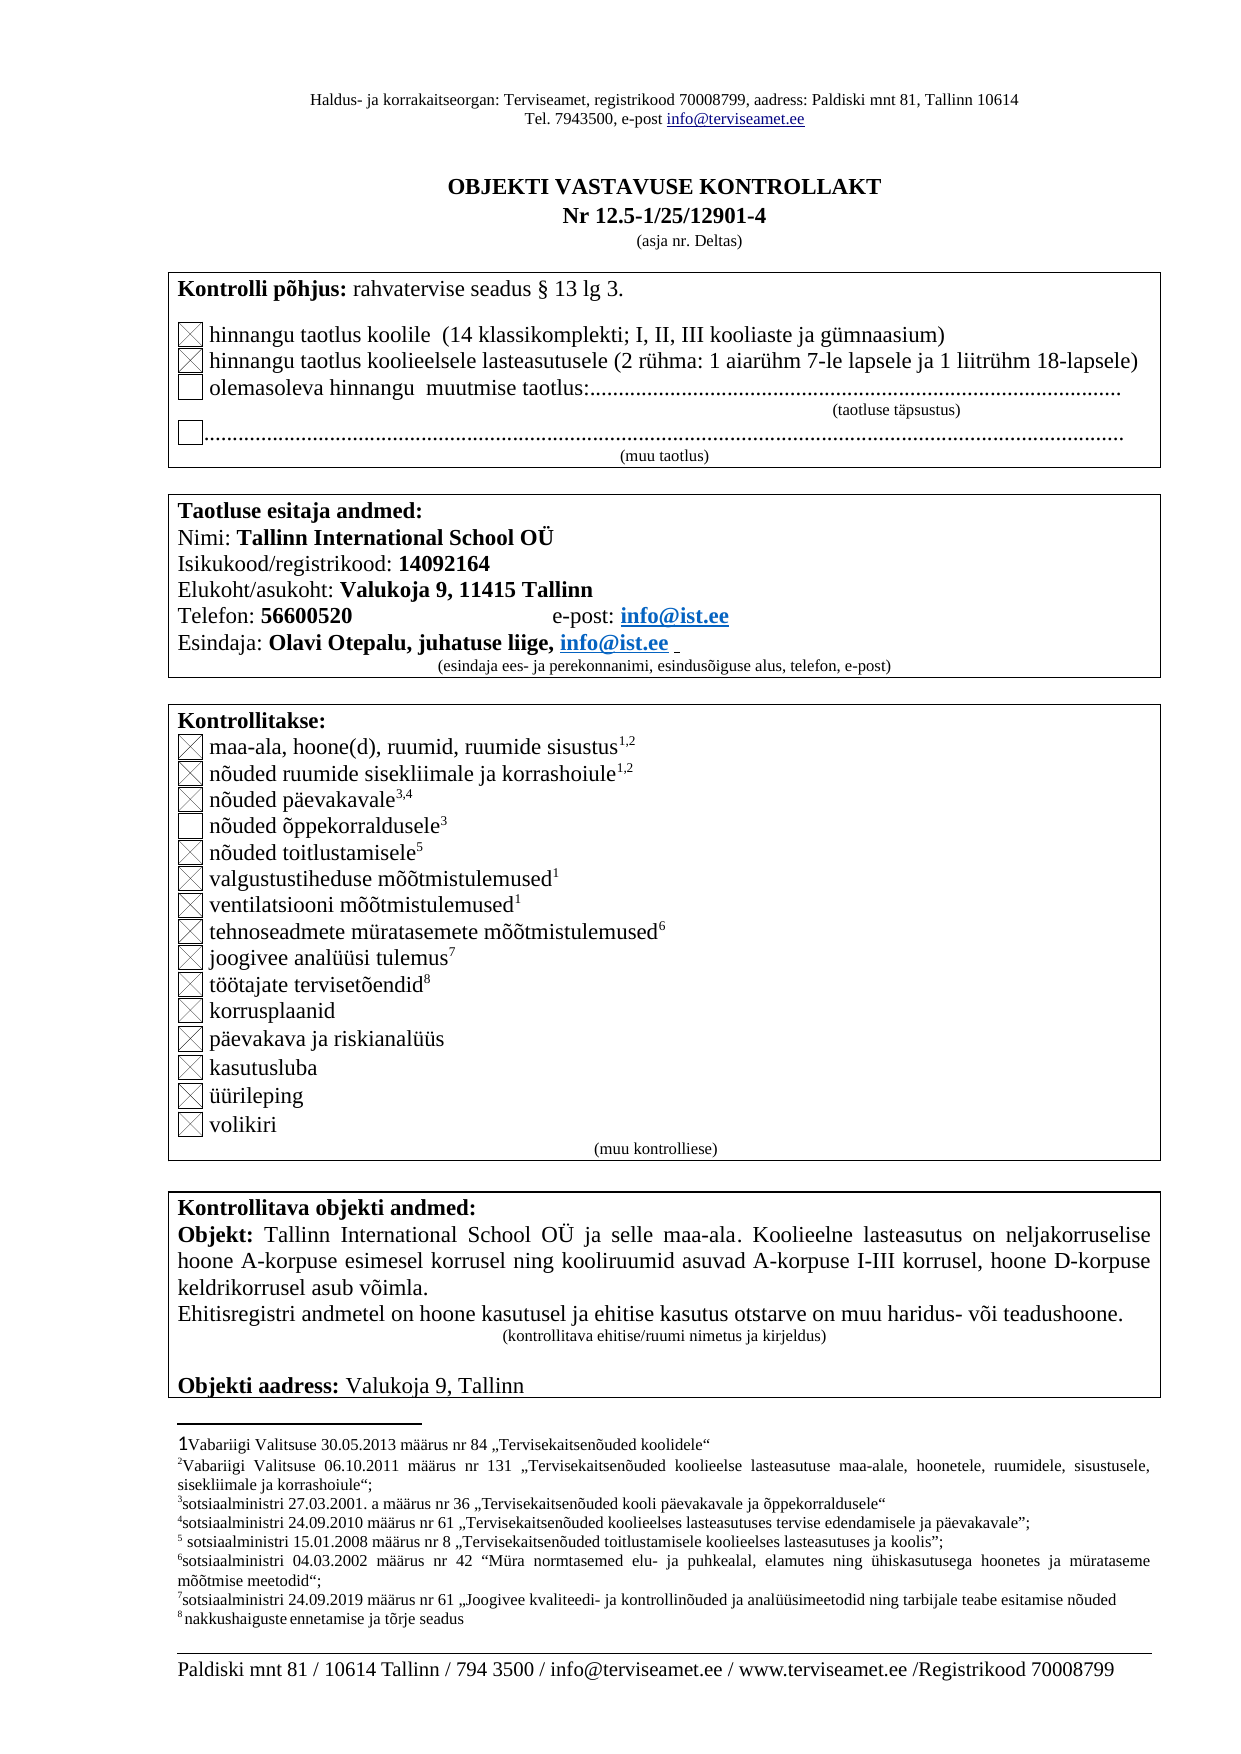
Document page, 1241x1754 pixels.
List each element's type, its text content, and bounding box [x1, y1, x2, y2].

text Kontrollitava objekti andmed: [169, 1193, 1160, 1221]
text nõuded päevakavale3,4 [177, 786, 1152, 812]
text Kontrollitakse: [169, 705, 1160, 733]
text (kontrollitava ehitise/ruumi nimetus ja kirjeldus) [177, 1326, 1152, 1345]
text Tel. 7943500, e-post info@terviseamet.ee [177, 109, 1152, 128]
text kasutusluba [169, 1051, 1160, 1079]
text volikiri [169, 1108, 1160, 1136]
text (muu taotlus) [169, 442, 1160, 467]
text nõuded õppekorraldusele3 [177, 812, 1152, 839]
text Nr 12.5-1/25/12901-4 [177, 202, 1152, 228]
text Elukoht/asukoht: Valukoja 9, 11415 Tallinn [177, 576, 1152, 603]
text hinnangu taotlus koolieelsele lasteasutusele (2 rühma: 1 aiarühm 7-le lapsele ja 1 liitrühm 18-lapsele) [177, 347, 1152, 373]
text Telefon: 56600520 e-post: info@ist.ee [177, 603, 1152, 629]
text töötajate tervisetõendid8 [203, 971, 1152, 997]
text (taotluse täpsustus) [177, 400, 1152, 419]
text Taotluse esitaja andmed: [169, 495, 1160, 523]
text ventilatsiooni mõõtmistulemused1 [203, 892, 1152, 918]
text valgustustiheduse mõõtmistulemused1 [177, 865, 1152, 892]
text Haldus- ja korrakaitseorgan: Terviseamet, registrikood 70008799, aadress: Paldiski mnt 81, Tallinn 10614 [177, 90, 1152, 109]
text OBJEKTI VASTAVUSE KONTROLLAKT [177, 173, 1152, 200]
text korrusplaanid [203, 997, 1152, 1022]
text (asja nr. Deltas) [177, 230, 1152, 249]
text (muu kontrolliese) [169, 1136, 1160, 1160]
text Esindaja: Olavi Otepalu, juhatuse liige, info@ist.ee [177, 629, 1152, 652]
text Isikukood/registrikood: 14092164 [177, 550, 1152, 576]
text ................................................................................................................................................................. [177, 419, 1152, 442]
text nõuded ruumide sisekliimale ja korrashoiule1,2 [203, 760, 1152, 786]
text Ehitisregistri andmetel on hoone kasutusel ja ehitise kasutus otstarve on muu haridus- või teadushoone. [177, 1300, 1152, 1326]
text Nimi: Tallinn International School OÜ [177, 523, 1152, 550]
text üürileping [169, 1079, 1160, 1108]
text tehnoseadmete müratasemete mõõtmistulemused6 [203, 918, 1152, 944]
text joogivee analüüsi tulemus7 [177, 944, 1152, 971]
text nõuded toitlustamisele5 [203, 839, 1152, 865]
text Objekti aadress: Valukoja 9, Tallinn [177, 1372, 1152, 1397]
text Kontrolli põhjus: rahvatervise seadus § 13 lg 3. [169, 273, 1160, 302]
text hinnangu taotlus koolile (14 klassikomplekti; I, II, III kooliaste ja gümnaasium) [203, 321, 1152, 347]
text olemasoleva hinnangu muutmise taotlus:............................................................................................. [177, 373, 1152, 400]
text Objekt: Tallinn International School OÜ ja selle maa-ala. Koolieelne lasteasutus on neljakorruselise hoone A-korpuse esimesel korrusel ning kooliruumid asuvad A-korpuse I-III korrusel, hoone D-korpuse keldrikorrusel asub võimla. [177, 1221, 1152, 1300]
text päevakava ja riskianalüüs [169, 1022, 1160, 1051]
text maa-ala, hoone(d), ruumid, ruumide sisustus,2 [177, 733, 1152, 760]
text (esindaja ees- ja perekonnanimi, esindusõiguse alus, telefon, e-post) [169, 652, 1160, 677]
